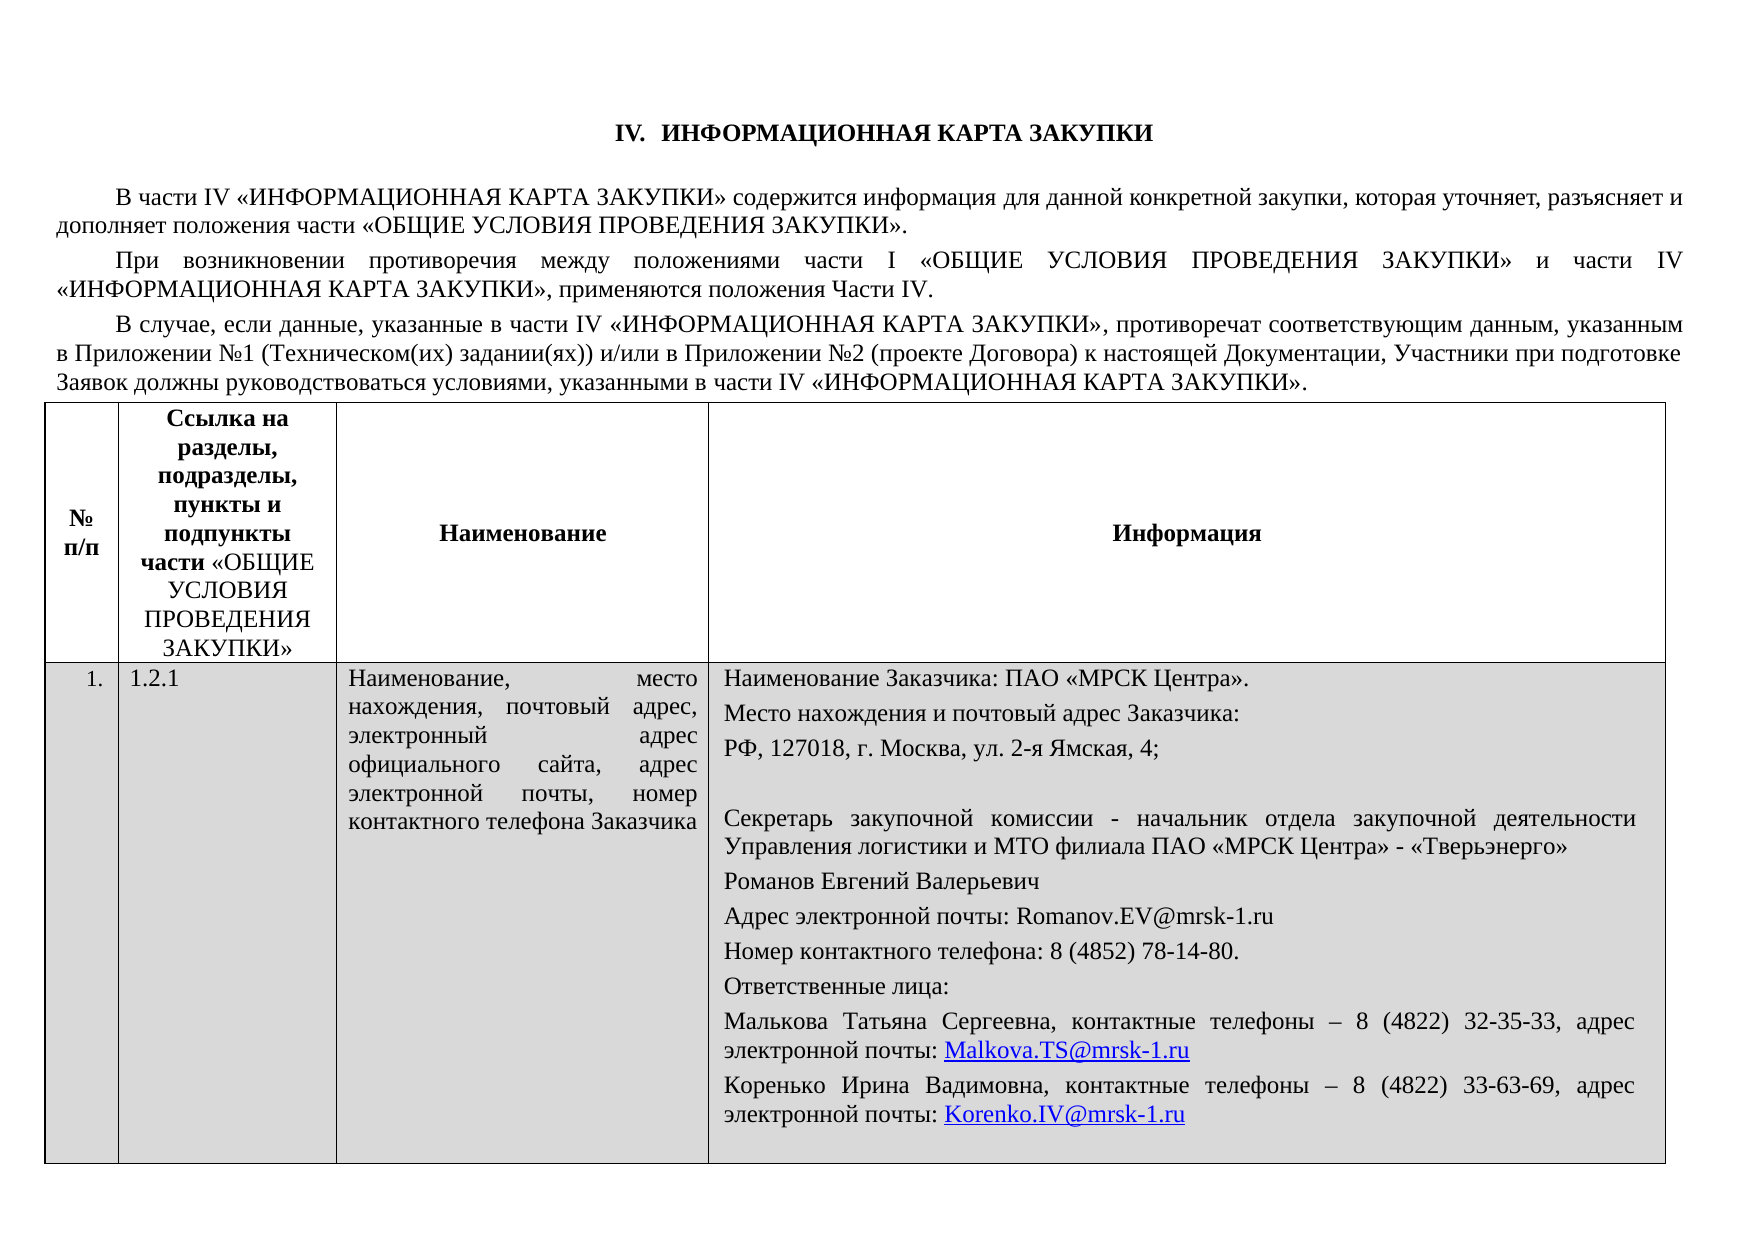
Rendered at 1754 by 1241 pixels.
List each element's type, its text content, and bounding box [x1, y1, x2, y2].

table_cell Наименование, место нахождения, почтовый адрес, электронный адрес официального сайта, адрес электронной почты, номер контактного телефона Заказчика [337, 663, 708, 1163]
subtitle ИНФОРМАЦИОННАЯ КАРТА ЗАКУПКИ [56, 118, 1683, 147]
text При возникновении противоречия между положениями части I «ОБЩИЕ УСЛОВИЯ ПРОВЕДЕНИЯ ЗАКУПКИ» и части IV «ИНФОРМАЦИОННАЯ КАРТА ЗАКУПКИ», применяются положения Части IV. [56, 246, 1683, 303]
text В случае, если данные, указанные в части IV «ИНФОРМАЦИОННАЯ КАРТА ЗАКУПКИ», противоречат соответствующим данным, указанным в Приложении №1 (Техническом(их) задании(ях)) и/или в Приложении №2 (проекте Договора) к настоящей Документации, Участники при подготовке Заявок должны руководствоваться условиями, указанными в части IV «ИНФОРМАЦИОННАЯ КАРТА ЗАКУПКИ». [56, 309, 1683, 396]
table_header Ссылка на разделы, подразделы, пункты и подпункты части «ОБЩИЕ УСЛОВИЯ ПРОВЕДЕНИЯ ЗАКУПКИ» [119, 403, 336, 662]
table_header Информация [709, 403, 1665, 662]
table_header № п/п [46, 403, 118, 662]
text В части IV «ИНФОРМАЦИОННАЯ КАРТА ЗАКУПКИ» содержится информация для данной конкретной закупки, которая уточняет, разъясняет и дополняет положения части «ОБЩИЕ УСЛОВИЯ ПРОВЕДЕНИЯ ЗАКУПКИ». [56, 182, 1683, 239]
table_header Наименование [337, 403, 708, 662]
table_cell 1.2.1 [119, 663, 336, 1163]
table_cell [46, 663, 118, 1163]
table_cell Наименование Заказчика: ПАО «МРСК Центра». Место нахождения и почтовый адрес Заказчика: РФ, 127018, г. Москва, ул. 2-я Ямская, 4; Секретарь закупочной комиссии - начальник отдела закупочной деятельности Управления логистики и МТО филиала ПАО «МРСК Центра» - «Тверьэнерго» Романов Евгений Валерьевич Адрес электронной почты: Romanov.EV@mrsk-1.ru Номер контактного телефона: 8 (4852) 78-14-80. Ответственные лица: Малькова Татьяна Сергеевна, контактные телефоны – 8 (4822) 32-35-33, адрес электронной почты: Malkova.TS@mrsk-1.ru Коренько Ирина Вадимовна, контактные телефоны – 8 (4822) 33-63-69, адрес электронной почты: Korenko.IV@mrsk-1.ru [709, 663, 1665, 1163]
